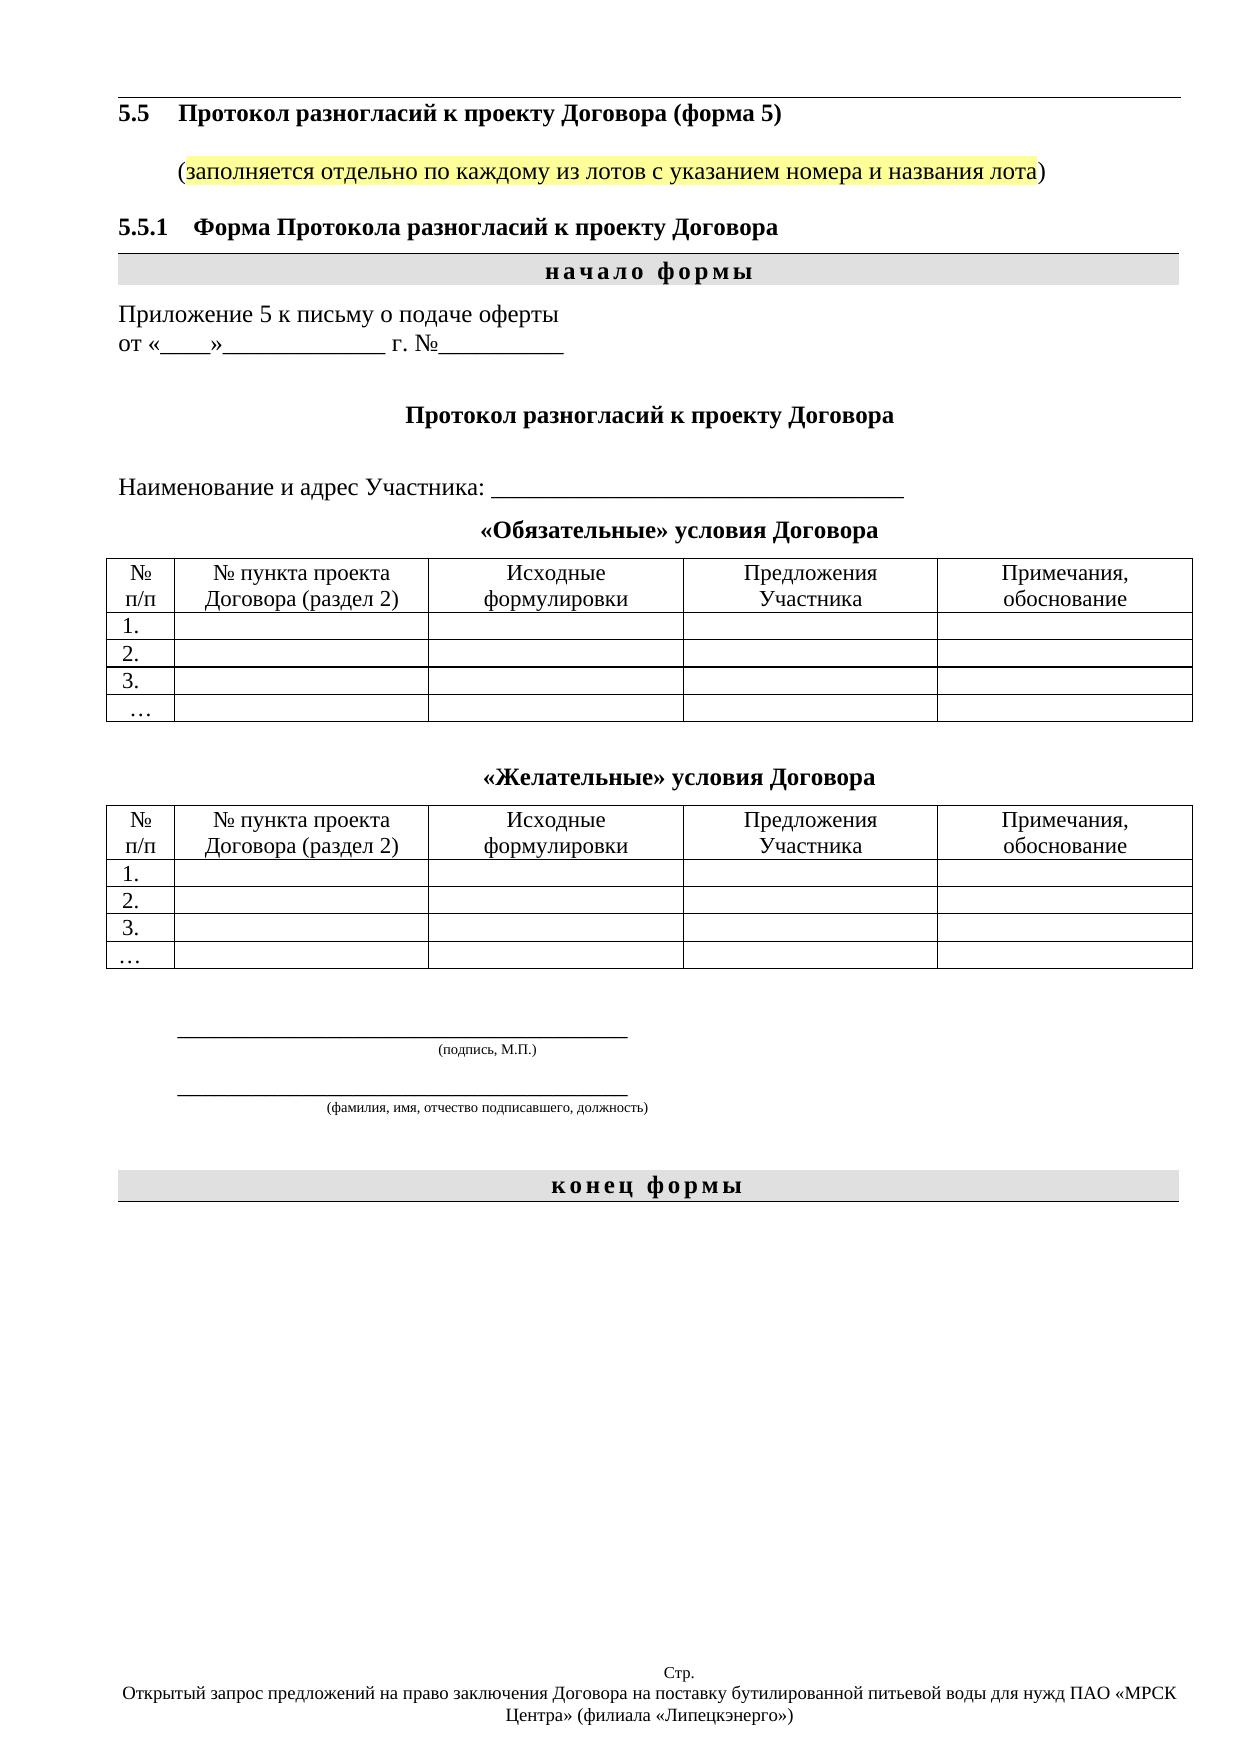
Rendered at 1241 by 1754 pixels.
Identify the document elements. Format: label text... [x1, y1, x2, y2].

table_cell [175, 942, 428, 968]
table_cell [938, 668, 1192, 694]
table_cell [684, 695, 937, 721]
table_header № п/п [107, 806, 174, 858]
text (фамилия, имя, отчество подписавшего, должность) [118, 1098, 797, 1127]
table_cell [175, 640, 428, 666]
table_header № п/п [107, 559, 174, 612]
text конец формы [118, 1170, 1179, 1201]
table_cell [107, 887, 174, 913]
table_cell [429, 613, 683, 639]
table_cell [429, 942, 683, 968]
table_cell … [107, 942, 174, 968]
table_cell [175, 668, 428, 694]
table_cell [684, 613, 937, 639]
table_cell [938, 640, 1192, 666]
table_cell [684, 640, 937, 666]
table_cell [107, 914, 174, 941]
text «Обязательные» условия Договора [118, 515, 1181, 543]
text (подпись, М.П.) [118, 1041, 797, 1070]
table_cell [429, 695, 683, 721]
table_cell … [107, 695, 174, 721]
subtitle Форма Протокола разногласий к проекту Договора [118, 212, 1181, 240]
table_cell [429, 640, 683, 666]
table_cell [684, 668, 937, 694]
table_header № пункта проекта Договора (раздел 2) [175, 806, 428, 858]
table_cell [175, 860, 428, 886]
table_cell [107, 613, 174, 639]
table_cell [429, 914, 683, 941]
table_cell [429, 860, 683, 886]
text ____________________________________ [118, 1070, 1181, 1098]
table_cell [684, 887, 937, 913]
text начало формы [118, 254, 1179, 285]
table_cell [175, 695, 428, 721]
table_cell [938, 942, 1192, 968]
subtitle Протокол разногласий к проекту Договора (форма 5) [118, 98, 1181, 127]
text ____________________________________ [118, 1012, 1181, 1041]
table_header Предложения Участника [684, 806, 937, 858]
table_cell [938, 695, 1192, 721]
table_cell [107, 640, 174, 666]
table_cell [938, 914, 1192, 941]
table_cell [175, 887, 428, 913]
table_cell [684, 914, 937, 941]
table_header Предложения Участника [684, 559, 937, 612]
table_cell [175, 914, 428, 941]
table_cell [107, 860, 174, 886]
table_cell [429, 887, 683, 913]
text Приложение 5 к письму о подаче оферты от «____»_____________ г. №__________ [118, 299, 1181, 357]
table_header Исходные формулировки [429, 559, 683, 612]
table_cell [684, 942, 937, 968]
table_header Примечания, обоснование [938, 559, 1192, 612]
text Протокол разногласий к проекту Договора [118, 400, 1181, 428]
table_cell [938, 613, 1192, 639]
text Наименование и адрес Участника: _________________________________ [118, 472, 1181, 500]
table_cell [938, 887, 1192, 913]
table_cell [938, 860, 1192, 886]
table_header Примечания, обоснование [938, 806, 1192, 858]
text «Желательные» условия Договора [118, 762, 1181, 790]
table_cell [175, 613, 428, 639]
table_cell [684, 860, 937, 886]
table_cell [107, 668, 174, 694]
table_header Исходные формулировки [429, 806, 683, 858]
table_cell [429, 668, 683, 694]
table_header № пункта проекта Договора (раздел 2) [175, 559, 428, 612]
